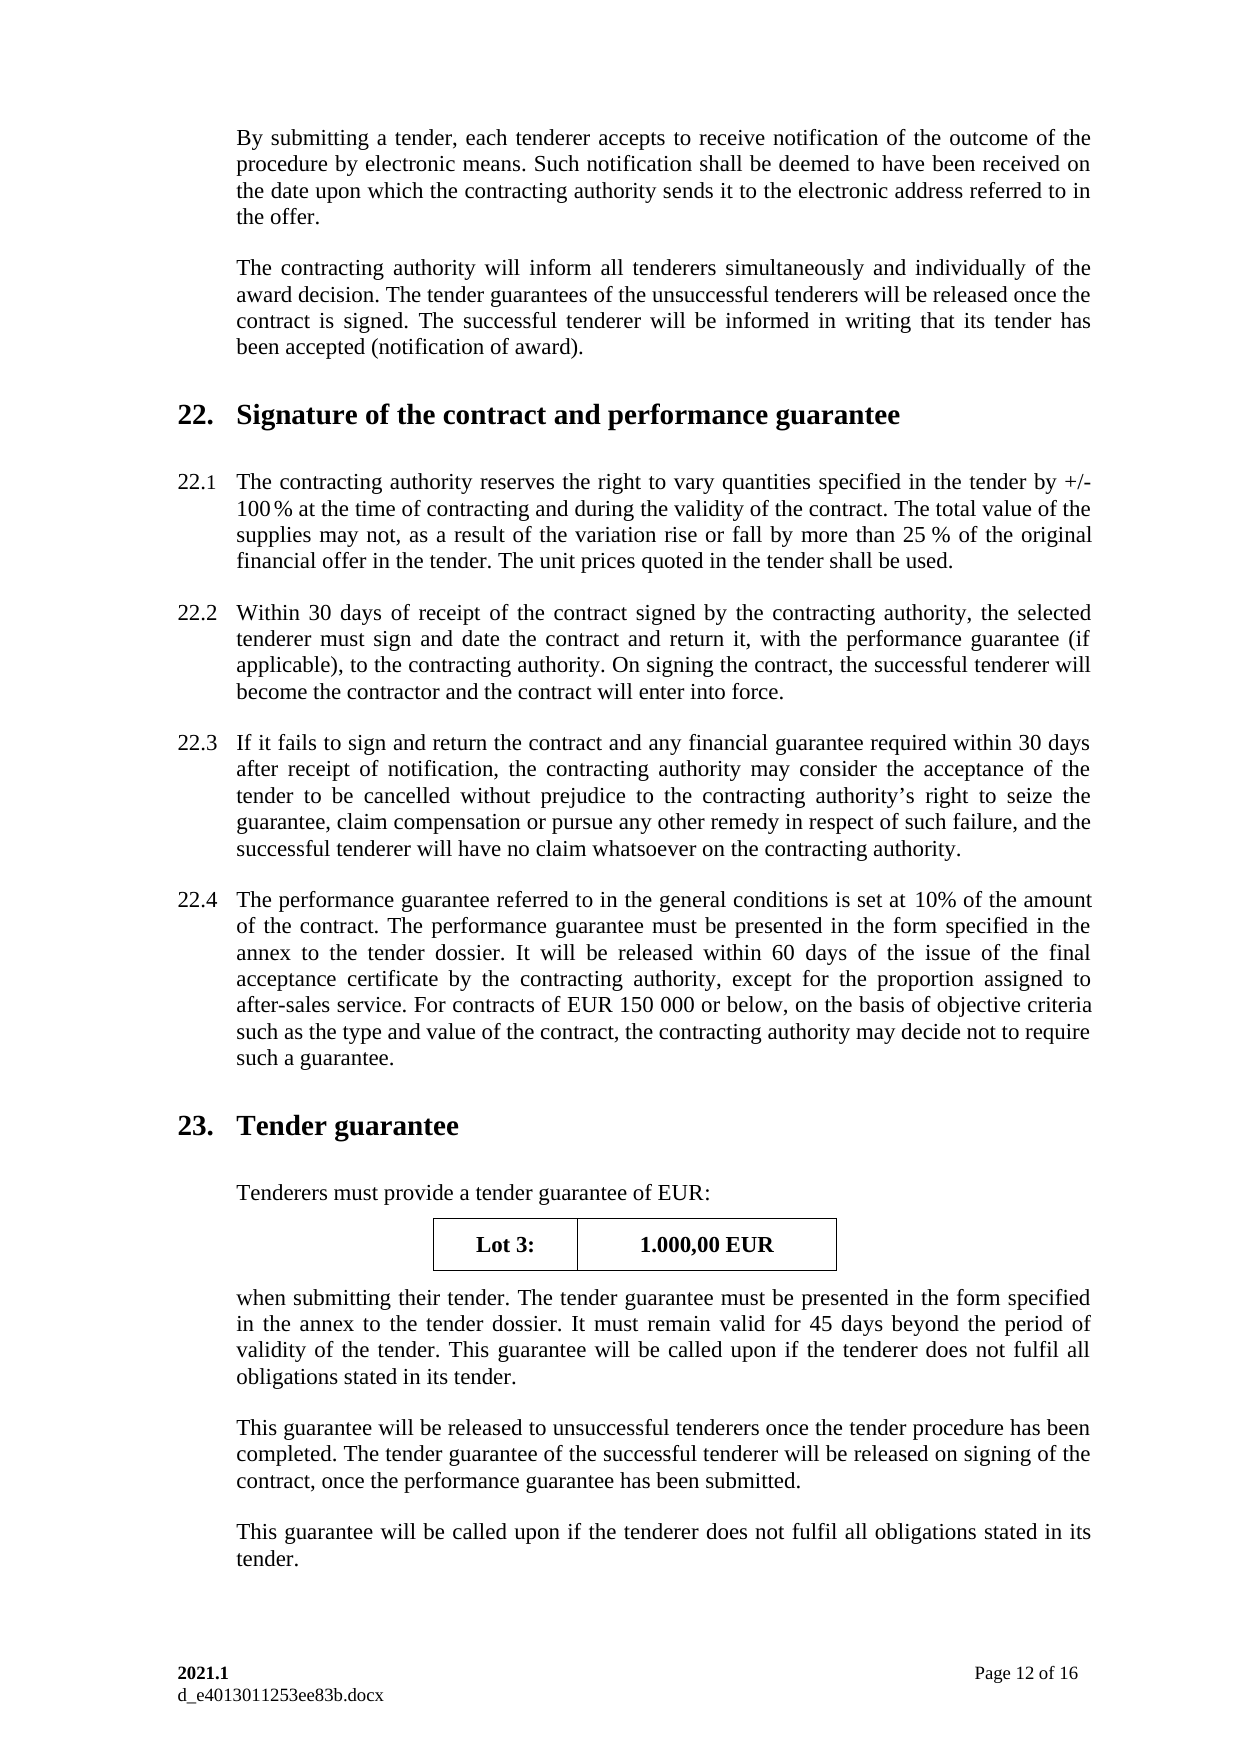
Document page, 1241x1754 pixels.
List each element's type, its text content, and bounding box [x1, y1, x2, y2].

table_header 1.000,00 EUR [578, 1219, 836, 1270]
table_header Lot 3: [434, 1219, 577, 1270]
subtitle 23. Tender guarantee [177, 1108, 1092, 1141]
text This guarantee will be released to unsuccessful tenderers once the tender procedure has been completed. The tender guarantee of the successful tenderer will be released on signing of the contract, once the performance guarantee has been submitted. [236, 1414, 1092, 1493]
subtitle 22. Signature of the contract and performance guarantee [177, 397, 1092, 431]
subtitle 22.2 Within 30 days of receipt of the contract signed by the contracting authority, the selected tenderer must sign and date the contract and return it, with the performance guarantee (if applicable), to the contracting authority. On signing the contract, the successful tenderer will become the contractor and the contract will enter into force. [177, 599, 1092, 704]
text Tenderers must provide a tender guarantee of EUR: [236, 1179, 1092, 1205]
text 22.4 The performance guarantee referred to in the general conditions is set at 10% of the amount of the contract. The performance guarantee must be presented in the form specified in the annex to the tender dossier. It will be released within 60 days of the issue of the final acceptance certificate by the contracting authority, except for the proportion assigned to after-sales service. For contracts of EUR 150 000 or below, on the basis of objective criteria such as the type and value of the contract, the contracting authority may decide not to require such a guarantee. [177, 886, 1092, 1070]
text The contracting authority will inform all tenderers simultaneously and individually of the award decision. The tender guarantees of the unsuccessful tenderers will be released once the contract is signed. The successful tenderer will be informed in writing that its tender has been accepted (notification of award). [236, 254, 1092, 360]
text when submitting their tender. The tender guarantee must be presented in the form specified in the annex to the tender dossier. It must remain valid for 45 days beyond the period of validity of the tender. This guarantee will be called upon if the tenderer does not fulfil all obligations stated in its tender. [236, 1284, 1092, 1389]
text By submitting a tender, each tenderer accepts to receive notification of the outcome of the procedure by electronic means. Such notification shall be deemed to have been received on the date upon which the contracting authority sends it to the electronic address referred to in the offer. [236, 124, 1092, 229]
text 22.1 The contracting authority reserves the right to vary quantities specified in the tender by +/- 100 % at the time of contracting and during the validity of the contract. The total value of the supplies may not, as a result of the variation rise or fall by more than 25 % of the original financial offer in the tender. The unit prices quoted in the tender shall be used. [177, 468, 1092, 574]
text This guarantee will be called upon if the tenderer does not fulfil all obligations stated in its tender. [236, 1518, 1092, 1571]
subtitle 22.3 If it fails to sign and return the contract and any financial guarantee required within 30 days after receipt of notification, the contracting authority may consider the acceptance of the tender to be cancelled without prejudice to the contracting authority’s right to seize the guarantee, claim compensation or pursue any other remedy in respect of such failure, and the successful tenderer will have no claim whatsoever on the contracting authority. [177, 729, 1092, 861]
